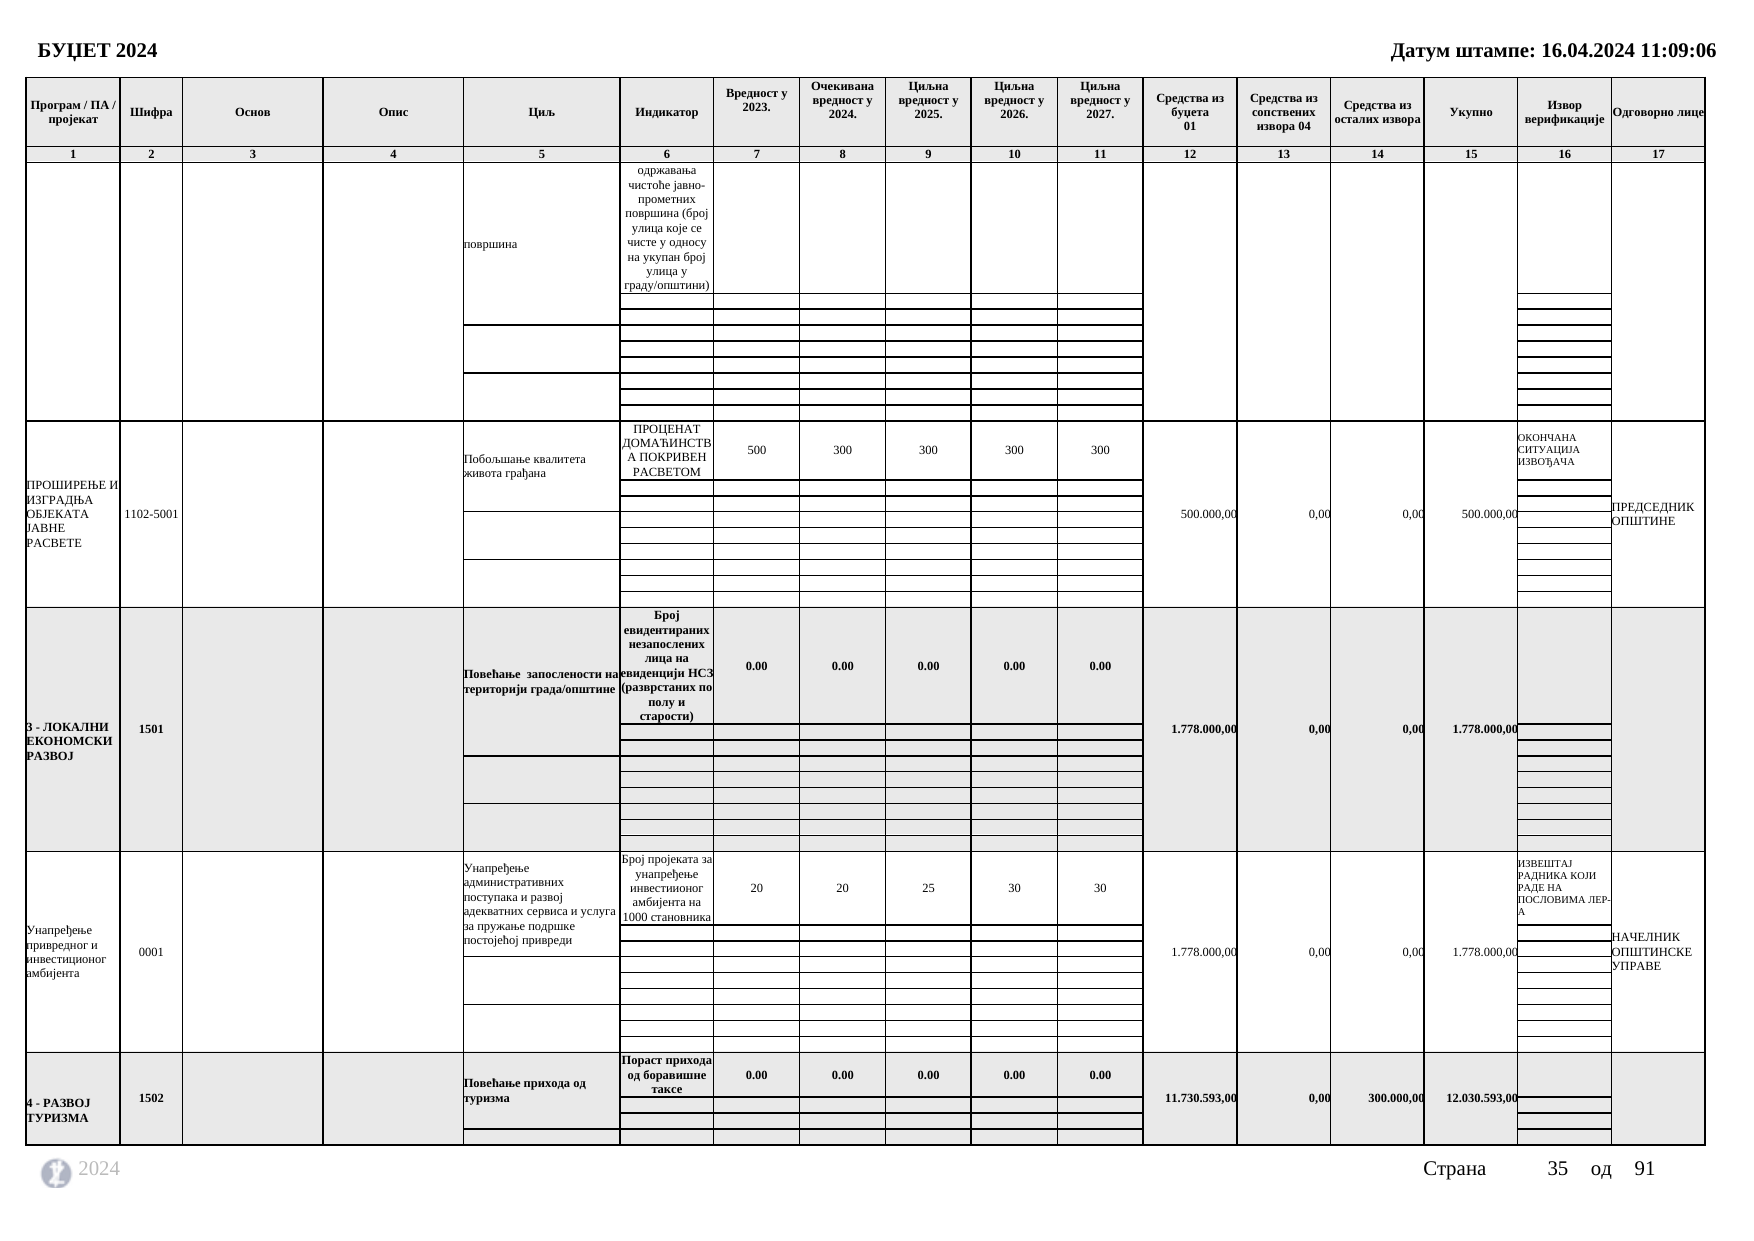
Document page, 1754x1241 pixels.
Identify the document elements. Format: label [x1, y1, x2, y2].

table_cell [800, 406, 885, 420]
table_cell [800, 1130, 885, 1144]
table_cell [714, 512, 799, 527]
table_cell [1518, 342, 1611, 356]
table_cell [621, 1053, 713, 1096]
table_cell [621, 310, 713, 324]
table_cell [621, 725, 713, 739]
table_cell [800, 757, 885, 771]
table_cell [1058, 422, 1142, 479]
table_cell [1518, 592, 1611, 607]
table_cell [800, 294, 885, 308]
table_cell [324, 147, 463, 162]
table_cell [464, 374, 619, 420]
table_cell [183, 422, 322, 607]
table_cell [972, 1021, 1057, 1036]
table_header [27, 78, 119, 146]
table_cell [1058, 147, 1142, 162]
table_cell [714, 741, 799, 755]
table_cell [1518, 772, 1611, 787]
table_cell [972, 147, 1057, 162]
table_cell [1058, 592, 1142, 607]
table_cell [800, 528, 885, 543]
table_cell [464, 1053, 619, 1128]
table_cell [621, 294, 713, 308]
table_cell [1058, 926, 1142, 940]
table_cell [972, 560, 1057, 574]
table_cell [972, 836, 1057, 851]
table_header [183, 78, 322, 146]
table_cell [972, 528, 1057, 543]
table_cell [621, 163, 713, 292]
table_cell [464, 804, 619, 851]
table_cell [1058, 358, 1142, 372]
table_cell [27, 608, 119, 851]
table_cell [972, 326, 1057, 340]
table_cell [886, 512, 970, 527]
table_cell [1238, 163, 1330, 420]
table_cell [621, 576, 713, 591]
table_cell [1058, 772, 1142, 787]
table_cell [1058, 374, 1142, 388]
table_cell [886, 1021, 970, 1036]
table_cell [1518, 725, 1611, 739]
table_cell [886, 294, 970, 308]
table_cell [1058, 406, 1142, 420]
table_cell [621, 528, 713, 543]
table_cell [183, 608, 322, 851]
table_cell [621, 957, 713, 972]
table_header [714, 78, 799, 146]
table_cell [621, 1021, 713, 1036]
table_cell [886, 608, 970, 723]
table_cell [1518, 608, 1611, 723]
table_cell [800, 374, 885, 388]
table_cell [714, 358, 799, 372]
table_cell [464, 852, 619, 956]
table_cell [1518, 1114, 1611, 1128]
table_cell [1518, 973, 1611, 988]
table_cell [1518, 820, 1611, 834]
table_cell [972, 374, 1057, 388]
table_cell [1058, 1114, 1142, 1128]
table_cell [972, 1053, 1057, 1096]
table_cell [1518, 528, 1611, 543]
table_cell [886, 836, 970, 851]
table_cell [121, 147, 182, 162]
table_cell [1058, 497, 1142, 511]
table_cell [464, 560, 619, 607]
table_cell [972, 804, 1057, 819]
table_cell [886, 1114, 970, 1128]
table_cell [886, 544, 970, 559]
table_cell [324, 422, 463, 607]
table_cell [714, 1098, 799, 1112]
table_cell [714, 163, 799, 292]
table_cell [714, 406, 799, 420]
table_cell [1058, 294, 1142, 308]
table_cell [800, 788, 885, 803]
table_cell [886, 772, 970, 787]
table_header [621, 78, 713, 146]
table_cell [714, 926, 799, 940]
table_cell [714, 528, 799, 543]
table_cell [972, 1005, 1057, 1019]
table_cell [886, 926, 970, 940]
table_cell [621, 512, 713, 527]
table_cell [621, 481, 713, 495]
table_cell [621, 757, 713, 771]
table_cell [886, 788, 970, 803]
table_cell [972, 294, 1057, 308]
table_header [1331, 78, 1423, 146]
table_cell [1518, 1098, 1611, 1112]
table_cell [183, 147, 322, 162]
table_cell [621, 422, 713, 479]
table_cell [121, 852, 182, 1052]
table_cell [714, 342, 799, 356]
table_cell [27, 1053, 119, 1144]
picture [37, 1155, 75, 1188]
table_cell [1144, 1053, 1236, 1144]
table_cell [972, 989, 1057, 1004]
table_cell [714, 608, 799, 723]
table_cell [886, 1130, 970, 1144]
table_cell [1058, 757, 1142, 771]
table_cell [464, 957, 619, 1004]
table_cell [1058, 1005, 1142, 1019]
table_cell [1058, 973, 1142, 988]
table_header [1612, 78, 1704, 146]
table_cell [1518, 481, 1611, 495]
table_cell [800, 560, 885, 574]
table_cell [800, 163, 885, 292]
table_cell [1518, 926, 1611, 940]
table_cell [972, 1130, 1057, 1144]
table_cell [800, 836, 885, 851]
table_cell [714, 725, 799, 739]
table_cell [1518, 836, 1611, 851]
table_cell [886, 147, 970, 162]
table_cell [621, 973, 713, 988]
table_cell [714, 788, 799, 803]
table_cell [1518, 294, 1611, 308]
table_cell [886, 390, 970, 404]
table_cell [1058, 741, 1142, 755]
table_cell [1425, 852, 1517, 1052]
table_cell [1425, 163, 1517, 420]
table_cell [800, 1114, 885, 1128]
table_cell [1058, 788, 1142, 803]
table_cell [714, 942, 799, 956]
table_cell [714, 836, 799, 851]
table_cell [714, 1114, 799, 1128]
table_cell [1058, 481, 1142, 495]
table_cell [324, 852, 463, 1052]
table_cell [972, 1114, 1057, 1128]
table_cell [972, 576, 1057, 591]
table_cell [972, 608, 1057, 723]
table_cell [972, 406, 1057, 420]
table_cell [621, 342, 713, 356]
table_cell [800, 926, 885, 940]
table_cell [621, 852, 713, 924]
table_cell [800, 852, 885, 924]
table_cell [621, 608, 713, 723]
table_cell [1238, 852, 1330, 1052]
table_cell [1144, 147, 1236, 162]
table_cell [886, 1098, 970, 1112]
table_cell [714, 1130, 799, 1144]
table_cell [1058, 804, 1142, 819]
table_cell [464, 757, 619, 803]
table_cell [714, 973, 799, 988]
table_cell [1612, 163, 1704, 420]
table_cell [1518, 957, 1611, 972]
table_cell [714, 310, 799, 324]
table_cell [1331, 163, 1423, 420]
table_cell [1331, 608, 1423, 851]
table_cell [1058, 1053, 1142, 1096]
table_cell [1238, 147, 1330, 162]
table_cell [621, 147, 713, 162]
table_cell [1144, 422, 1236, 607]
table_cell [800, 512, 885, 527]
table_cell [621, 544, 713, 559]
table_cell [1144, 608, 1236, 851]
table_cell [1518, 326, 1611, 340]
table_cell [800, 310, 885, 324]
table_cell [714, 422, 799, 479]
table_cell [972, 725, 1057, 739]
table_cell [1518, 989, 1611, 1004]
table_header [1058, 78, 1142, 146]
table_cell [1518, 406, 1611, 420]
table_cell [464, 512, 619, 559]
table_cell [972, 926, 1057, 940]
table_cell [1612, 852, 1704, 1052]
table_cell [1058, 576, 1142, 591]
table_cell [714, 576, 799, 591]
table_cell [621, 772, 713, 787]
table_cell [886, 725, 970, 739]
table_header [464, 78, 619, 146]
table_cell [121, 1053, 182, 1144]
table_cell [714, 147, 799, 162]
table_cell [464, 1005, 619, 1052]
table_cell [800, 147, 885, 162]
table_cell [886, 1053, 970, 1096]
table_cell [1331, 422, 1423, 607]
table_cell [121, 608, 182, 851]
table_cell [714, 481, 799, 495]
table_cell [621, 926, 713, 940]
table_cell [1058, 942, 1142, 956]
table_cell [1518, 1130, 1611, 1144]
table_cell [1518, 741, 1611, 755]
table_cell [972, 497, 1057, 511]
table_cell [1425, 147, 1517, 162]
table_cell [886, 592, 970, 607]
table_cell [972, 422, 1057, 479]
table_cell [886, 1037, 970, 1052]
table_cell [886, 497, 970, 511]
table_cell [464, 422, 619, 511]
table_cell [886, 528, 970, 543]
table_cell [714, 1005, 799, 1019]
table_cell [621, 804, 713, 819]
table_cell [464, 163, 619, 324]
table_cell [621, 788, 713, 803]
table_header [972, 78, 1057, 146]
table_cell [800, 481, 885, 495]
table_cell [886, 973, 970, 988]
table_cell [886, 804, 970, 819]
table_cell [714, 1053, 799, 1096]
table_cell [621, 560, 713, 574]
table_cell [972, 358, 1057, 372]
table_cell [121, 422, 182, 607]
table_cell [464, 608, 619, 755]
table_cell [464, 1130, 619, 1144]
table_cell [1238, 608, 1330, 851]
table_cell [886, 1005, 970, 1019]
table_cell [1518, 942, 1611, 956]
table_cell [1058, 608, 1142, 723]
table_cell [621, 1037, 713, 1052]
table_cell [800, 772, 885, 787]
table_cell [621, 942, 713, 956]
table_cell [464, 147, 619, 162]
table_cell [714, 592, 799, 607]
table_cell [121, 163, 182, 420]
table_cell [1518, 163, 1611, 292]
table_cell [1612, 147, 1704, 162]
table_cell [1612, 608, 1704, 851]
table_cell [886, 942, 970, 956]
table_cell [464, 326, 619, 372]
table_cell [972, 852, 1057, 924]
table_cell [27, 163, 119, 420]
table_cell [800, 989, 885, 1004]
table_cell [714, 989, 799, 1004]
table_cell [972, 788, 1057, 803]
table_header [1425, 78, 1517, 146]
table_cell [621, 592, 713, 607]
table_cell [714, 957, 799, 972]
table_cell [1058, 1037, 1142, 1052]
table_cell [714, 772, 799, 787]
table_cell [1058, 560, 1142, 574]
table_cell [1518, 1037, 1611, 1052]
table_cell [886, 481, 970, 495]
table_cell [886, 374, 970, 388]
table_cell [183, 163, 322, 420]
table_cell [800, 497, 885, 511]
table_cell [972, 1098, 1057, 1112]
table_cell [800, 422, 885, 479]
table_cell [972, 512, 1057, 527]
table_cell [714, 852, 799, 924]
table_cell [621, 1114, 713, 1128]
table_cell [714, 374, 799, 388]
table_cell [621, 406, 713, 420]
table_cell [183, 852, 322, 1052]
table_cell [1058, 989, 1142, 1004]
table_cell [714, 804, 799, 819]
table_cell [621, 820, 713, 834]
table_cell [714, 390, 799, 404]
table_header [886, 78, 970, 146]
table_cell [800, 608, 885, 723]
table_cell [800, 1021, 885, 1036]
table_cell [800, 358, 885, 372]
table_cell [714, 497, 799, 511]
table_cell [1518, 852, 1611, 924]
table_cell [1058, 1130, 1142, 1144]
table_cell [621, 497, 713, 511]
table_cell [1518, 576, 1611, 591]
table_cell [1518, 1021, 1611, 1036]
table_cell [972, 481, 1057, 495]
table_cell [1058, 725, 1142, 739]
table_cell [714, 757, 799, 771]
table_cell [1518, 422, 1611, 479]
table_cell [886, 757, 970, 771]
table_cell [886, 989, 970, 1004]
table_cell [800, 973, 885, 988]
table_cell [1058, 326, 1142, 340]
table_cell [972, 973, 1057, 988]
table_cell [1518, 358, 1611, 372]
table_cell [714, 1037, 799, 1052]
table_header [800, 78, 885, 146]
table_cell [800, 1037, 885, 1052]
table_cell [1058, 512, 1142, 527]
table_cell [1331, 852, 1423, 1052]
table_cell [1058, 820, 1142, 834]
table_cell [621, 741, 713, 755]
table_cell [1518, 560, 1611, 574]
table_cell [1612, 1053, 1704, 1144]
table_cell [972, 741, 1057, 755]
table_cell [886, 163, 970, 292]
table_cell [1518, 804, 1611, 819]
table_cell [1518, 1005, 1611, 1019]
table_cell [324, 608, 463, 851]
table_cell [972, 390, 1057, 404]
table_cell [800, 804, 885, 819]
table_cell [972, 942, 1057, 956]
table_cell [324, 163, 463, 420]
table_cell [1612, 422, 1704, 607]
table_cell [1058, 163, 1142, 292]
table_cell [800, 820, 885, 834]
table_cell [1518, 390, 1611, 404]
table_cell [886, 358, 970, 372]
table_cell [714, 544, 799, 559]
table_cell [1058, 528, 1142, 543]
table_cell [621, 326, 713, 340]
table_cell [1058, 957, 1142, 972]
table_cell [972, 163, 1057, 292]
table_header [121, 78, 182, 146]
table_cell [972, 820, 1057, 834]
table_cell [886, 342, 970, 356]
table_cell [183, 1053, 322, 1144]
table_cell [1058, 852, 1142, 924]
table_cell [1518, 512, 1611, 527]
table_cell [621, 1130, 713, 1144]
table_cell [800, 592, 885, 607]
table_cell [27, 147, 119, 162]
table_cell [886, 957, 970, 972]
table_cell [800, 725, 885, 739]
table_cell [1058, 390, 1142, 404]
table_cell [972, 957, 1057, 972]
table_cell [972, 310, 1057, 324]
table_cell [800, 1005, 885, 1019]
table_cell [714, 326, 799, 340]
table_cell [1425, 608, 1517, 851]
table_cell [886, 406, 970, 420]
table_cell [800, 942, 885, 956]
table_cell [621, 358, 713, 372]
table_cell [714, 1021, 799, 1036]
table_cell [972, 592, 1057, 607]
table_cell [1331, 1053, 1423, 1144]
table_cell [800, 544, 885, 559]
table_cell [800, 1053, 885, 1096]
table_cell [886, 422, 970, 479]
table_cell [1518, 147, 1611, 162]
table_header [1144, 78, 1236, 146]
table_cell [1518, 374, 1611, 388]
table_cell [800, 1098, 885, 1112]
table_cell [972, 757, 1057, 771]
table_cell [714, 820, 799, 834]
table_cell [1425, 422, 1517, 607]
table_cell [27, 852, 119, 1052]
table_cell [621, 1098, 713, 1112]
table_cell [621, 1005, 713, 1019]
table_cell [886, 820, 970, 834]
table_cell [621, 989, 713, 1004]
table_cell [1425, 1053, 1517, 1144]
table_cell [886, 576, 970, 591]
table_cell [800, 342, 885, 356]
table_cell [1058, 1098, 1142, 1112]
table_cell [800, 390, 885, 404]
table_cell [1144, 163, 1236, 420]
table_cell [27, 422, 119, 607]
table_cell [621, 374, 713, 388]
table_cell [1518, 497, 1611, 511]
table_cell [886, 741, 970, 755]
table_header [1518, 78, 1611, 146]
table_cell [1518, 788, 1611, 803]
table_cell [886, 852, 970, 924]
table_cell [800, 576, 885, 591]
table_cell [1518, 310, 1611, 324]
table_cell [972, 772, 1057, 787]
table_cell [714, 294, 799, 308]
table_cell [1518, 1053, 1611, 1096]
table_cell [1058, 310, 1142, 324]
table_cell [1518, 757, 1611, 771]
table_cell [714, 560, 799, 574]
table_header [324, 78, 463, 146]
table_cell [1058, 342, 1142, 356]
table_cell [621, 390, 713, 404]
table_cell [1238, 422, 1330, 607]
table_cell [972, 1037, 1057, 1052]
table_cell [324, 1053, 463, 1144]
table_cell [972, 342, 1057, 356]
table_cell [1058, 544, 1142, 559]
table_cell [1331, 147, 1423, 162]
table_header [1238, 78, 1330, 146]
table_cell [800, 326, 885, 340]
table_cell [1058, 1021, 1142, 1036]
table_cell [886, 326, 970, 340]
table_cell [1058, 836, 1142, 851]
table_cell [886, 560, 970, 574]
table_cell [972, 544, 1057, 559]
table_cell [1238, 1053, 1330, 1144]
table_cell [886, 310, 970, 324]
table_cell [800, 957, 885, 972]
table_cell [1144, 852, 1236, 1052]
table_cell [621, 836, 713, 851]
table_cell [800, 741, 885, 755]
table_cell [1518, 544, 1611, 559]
